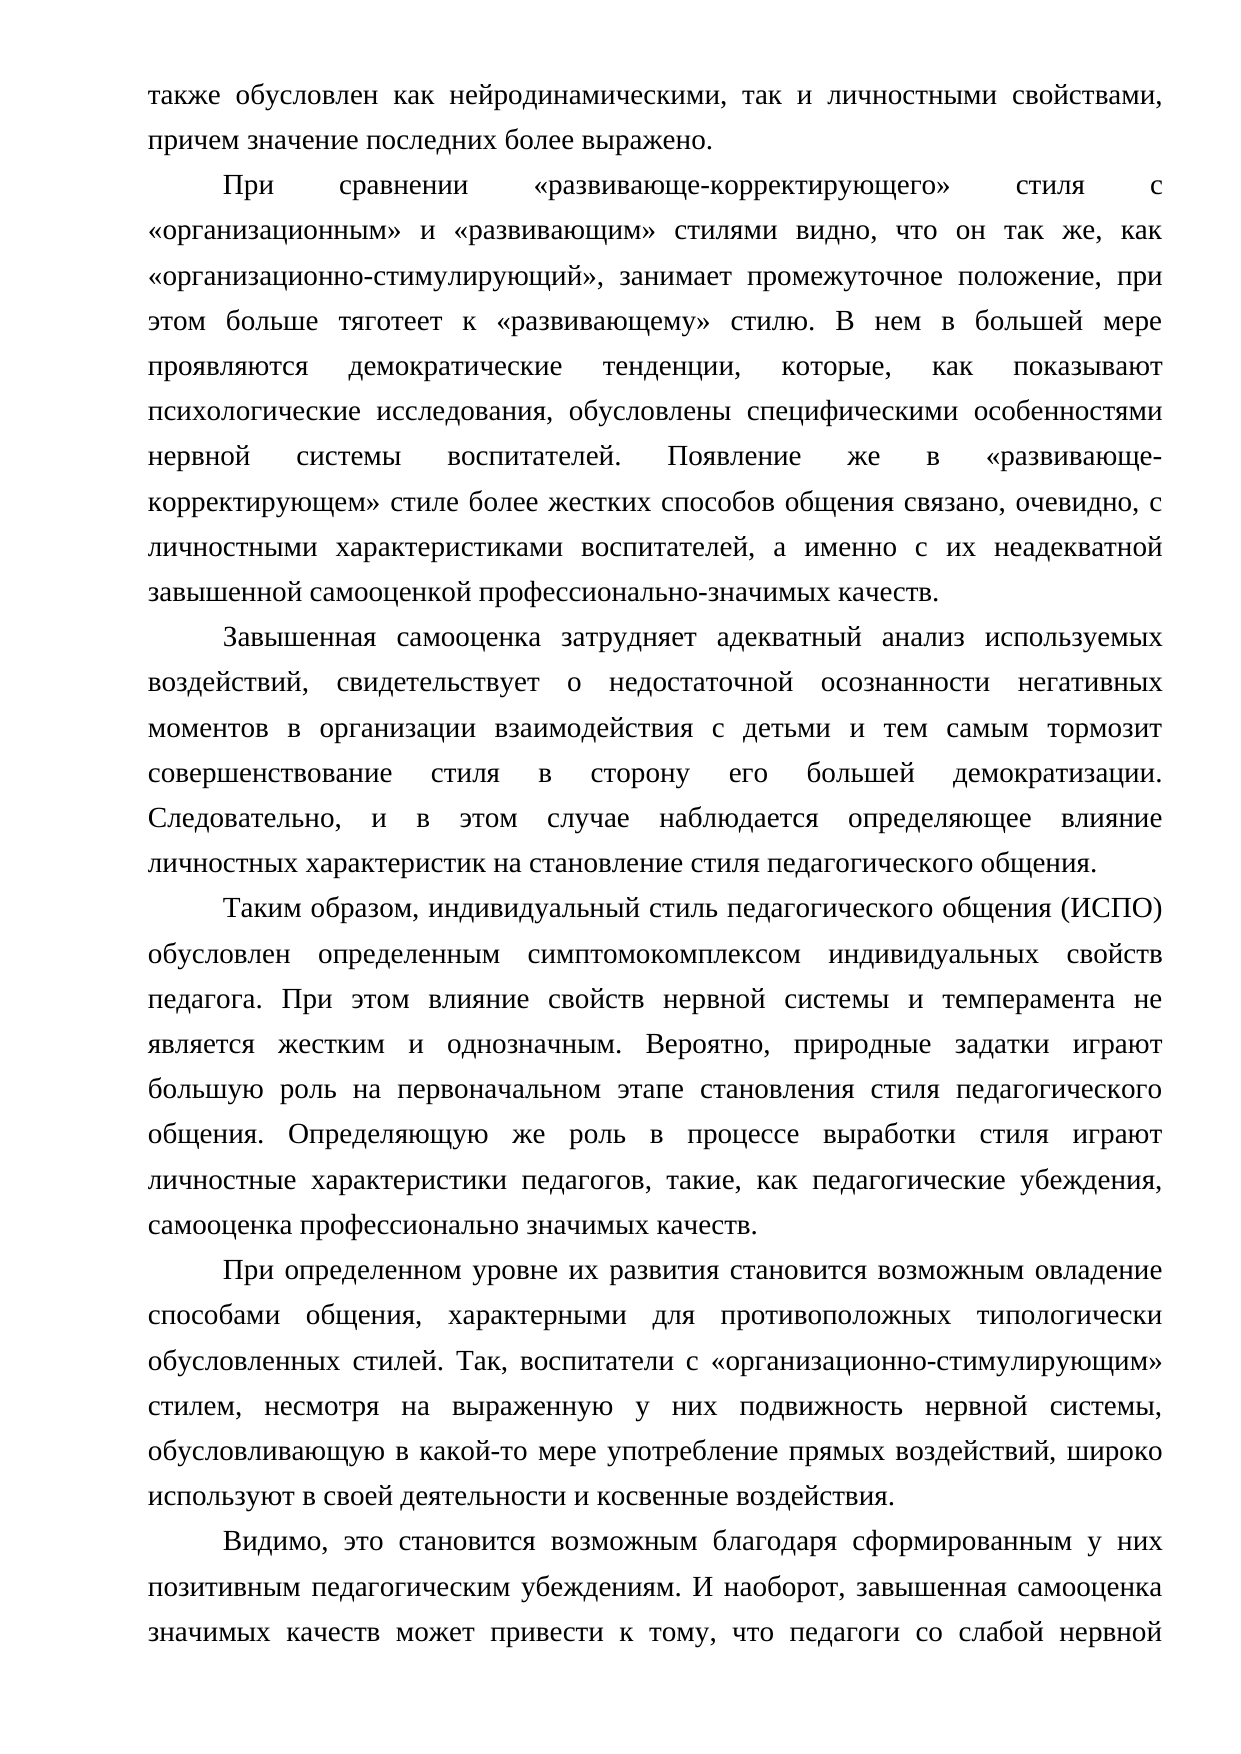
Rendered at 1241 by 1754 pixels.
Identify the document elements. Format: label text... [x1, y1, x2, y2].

text При определенном уровне их развития становится возможным овладение способами общения, характерными для противоположных типологически обусловленных стилей. Так, воспитатели с «организационно-стимулирующим» стилем, несмотря на выраженную у них подвижность нервной системы, обусловливающую в какой-то мере употребление прямых воздействий, широко используют в своей деятельности и косвенные воздействия. [148, 1252, 1163, 1512]
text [148, 1523, 1163, 1647]
text Таким образом, индивидуальный стиль педагогического общения (ИСПО) обусловлен определенным симптомокомплексом индивидуальных свойств педагога. При этом влияние свойств нервной системы и темперамента не является жестким и однозначным. Вероятно, природные задатки играют большую роль на первоначальном этапе становления стиля педагогического общения. Определяющую же роль в процессе выработки стиля играют личностные характеристики педагогов, такие, как педагогические убеждения, самооценка профессионально значимых качеств. [148, 891, 1163, 1241]
text Завышенная самооценка затрудняет адекватный анализ используемых воздействий, свидетельствует о недостаточной осознанности негативных моментов в организации взаимодействия с детьми и тем самым тормозит совершенствование стиля в сторону его большей демократизации. Следовательно, и в этом случае наблюдается определяющее влияние личностных характеристик на становление стиля педагогического общения. [148, 619, 1163, 879]
text При сравнении «развивающе-корректирующего» стиля с «организационным» и «развивающим» стилями видно, что он так же, как «организационно-стимулирующий», занимает промежуточное положение, при этом больше тяготеет к «развивающему» стилю. В нем в большей мере проявляются демократические тенденции, которые, как показывают психологические исследования, обусловлены специфическими особенностями нервной системы воспитателей. Появление же в «развивающе-корректирующем» стиле более жестких способов общения связано, очевидно, с личностными характеристиками воспитателей, а именно с их неадекватной завышенной самооценкой профессионально-значимых качеств. [148, 167, 1163, 608]
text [148, 77, 1163, 156]
